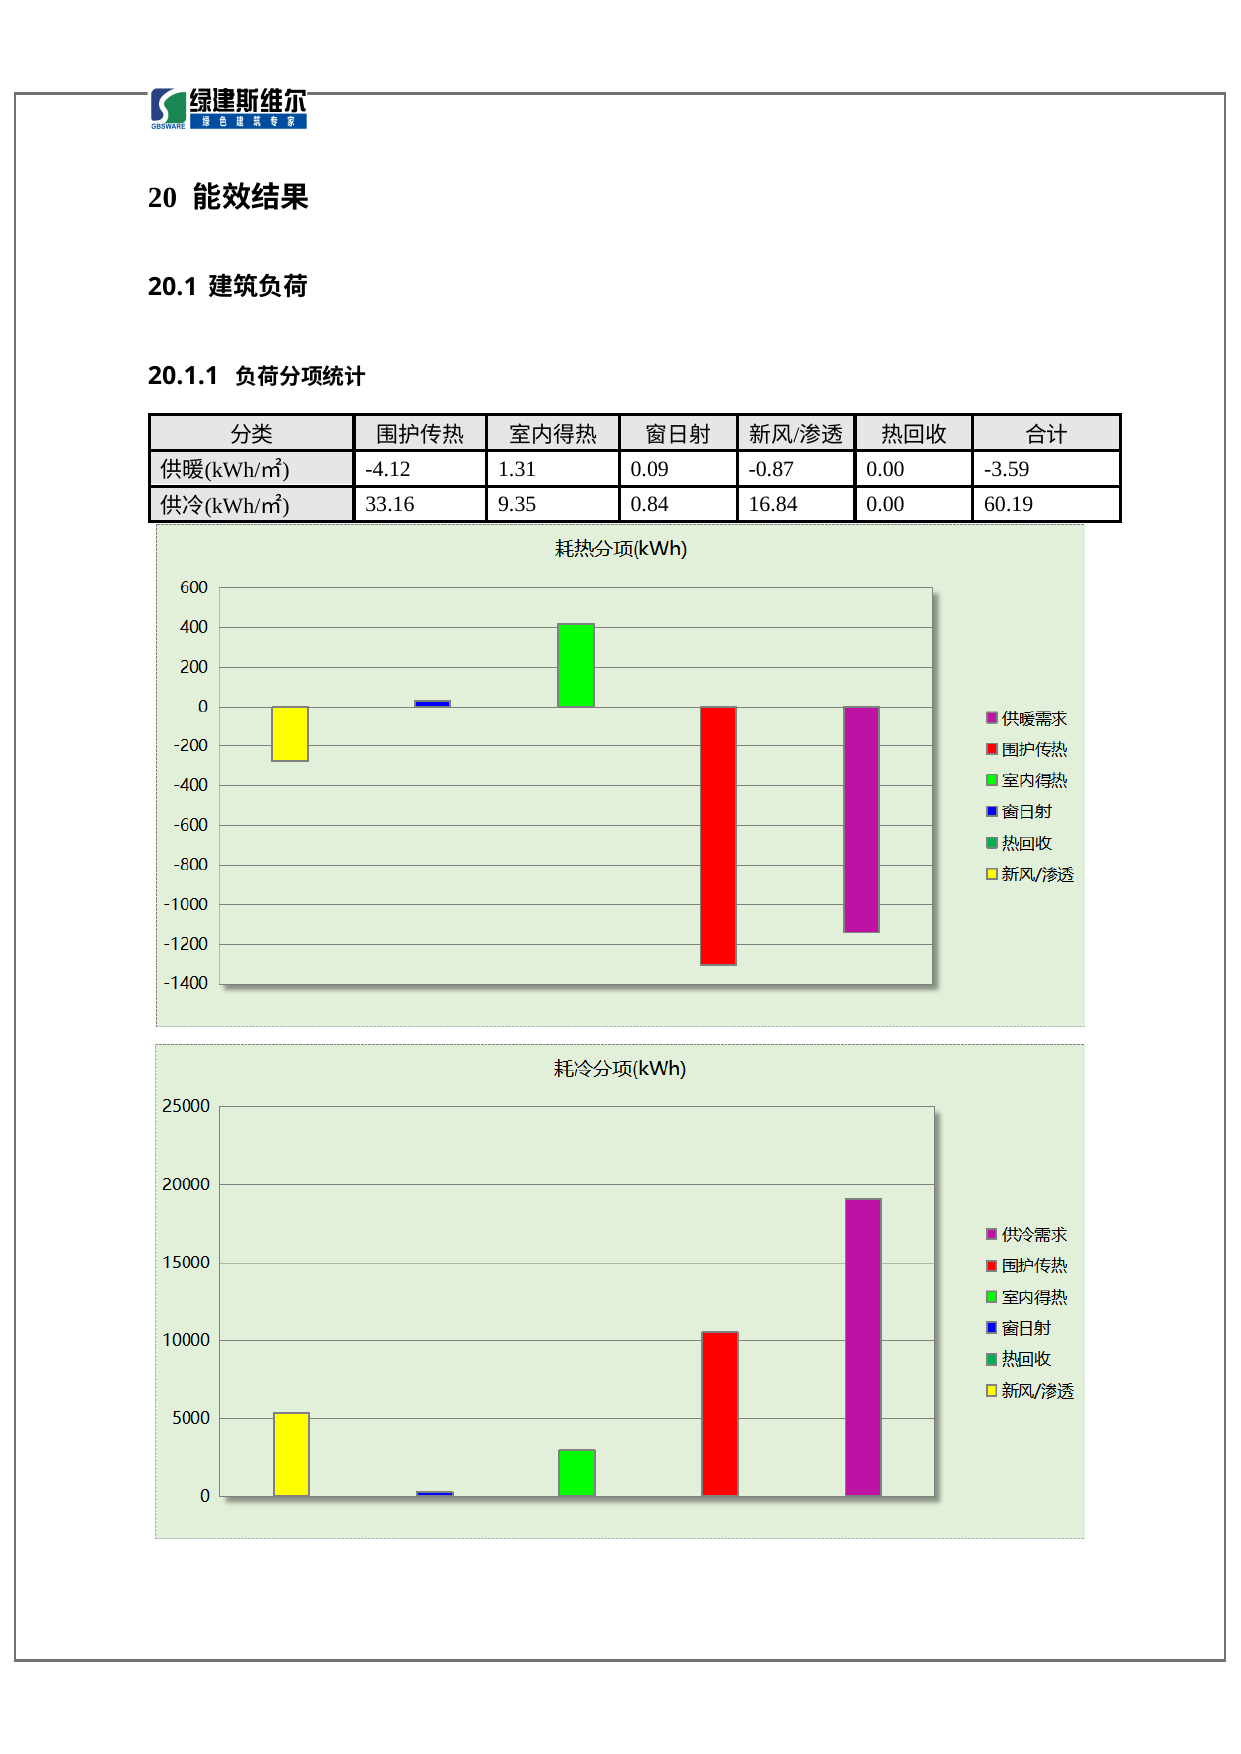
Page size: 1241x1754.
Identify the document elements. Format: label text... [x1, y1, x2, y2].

table_cell 60.19 [974, 488, 1119, 520]
picture [155, 523, 1085, 1027]
table_header 合计 [974, 416, 1119, 449]
table_header 窗日射 [621, 416, 736, 449]
table_header 分类 [151, 416, 352, 449]
table_cell 0.00 [857, 488, 971, 520]
table_cell 1.31 [488, 452, 618, 484]
table_cell -0.87 [739, 452, 853, 484]
table_cell 9.35 [488, 488, 618, 520]
table_cell -4.12 [356, 452, 485, 484]
picture [147, 88, 308, 130]
table_cell 供冷(kWh/㎡) [151, 488, 352, 520]
subtitle 建筑负荷 [148, 252, 1092, 317]
table_header 热回收 [857, 416, 971, 449]
table_header 围护传热 [356, 416, 485, 449]
table_cell 16.84 [739, 488, 853, 520]
table_cell -3.59 [974, 452, 1119, 484]
table_cell 0.00 [857, 452, 971, 484]
table_cell 0.84 [621, 488, 736, 520]
subtitle 负荷分项统计 [148, 342, 1092, 407]
subtitle 能效结果 [148, 162, 1092, 227]
table_header 室内得热 [488, 416, 618, 449]
table_cell 33.16 [356, 488, 485, 520]
picture [155, 1043, 1085, 1539]
table_cell 供暖(kWh/㎡) [151, 452, 352, 484]
table_cell 0.09 [621, 452, 736, 484]
table_header 新风/渗透 [739, 416, 853, 449]
